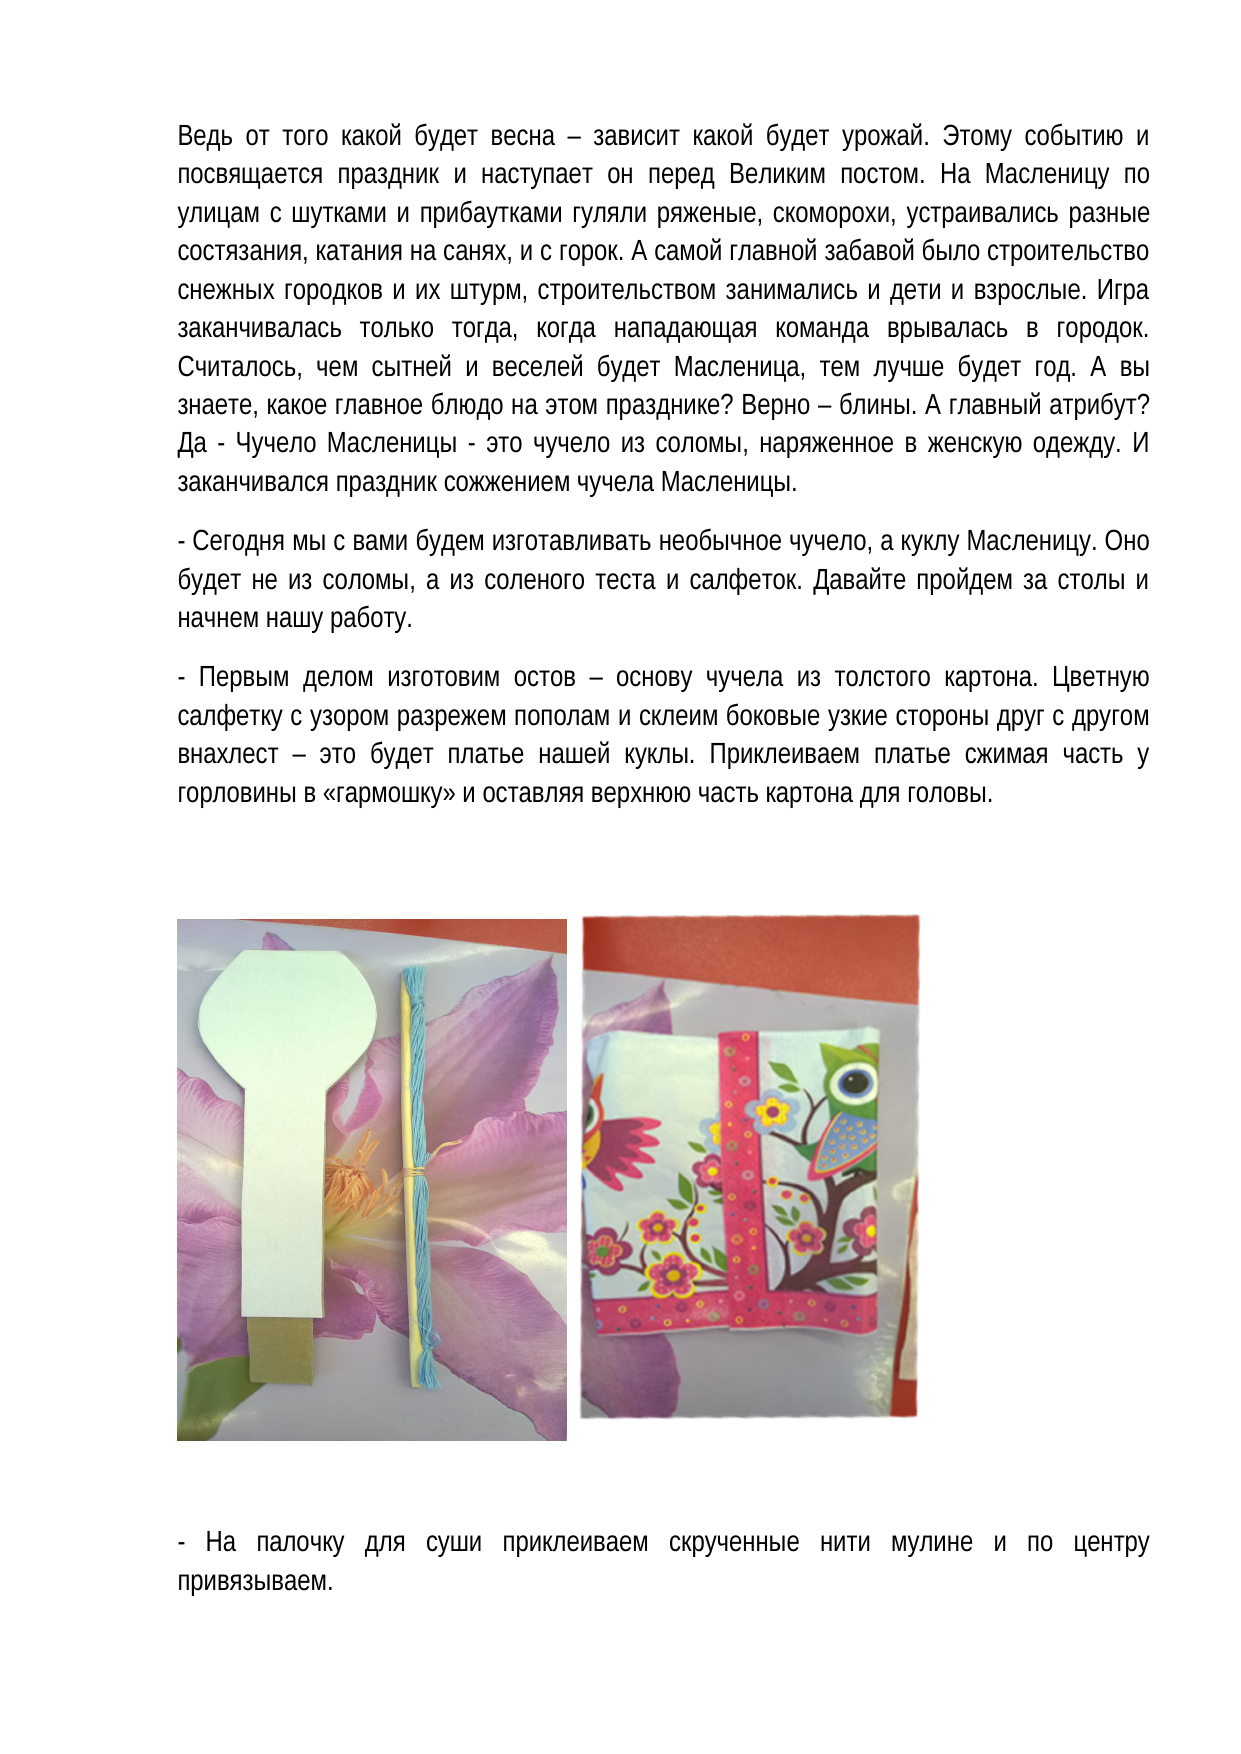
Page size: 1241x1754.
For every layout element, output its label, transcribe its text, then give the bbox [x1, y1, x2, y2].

text - Первым делом изготовим остов – основу чучела из толстого картона. Цветную салфетку с узором разрежем пополам и склеим боковые узкие стороны друг с другом внахлест – это будет платье нашей куклы. Приклеиваем платье сжимая часть у горловины в «гармошку» и оставляя верхнюю часть картона для головы. [177, 659, 1152, 808]
text - На палочку для суши приклеиваем скрученные нити мулине и по центру привязываем. [177, 1524, 1152, 1596]
text - Сегодня мы с вами будем изготавливать необычное чучело, а куклу Масленицу. Оно будет не из соломы, а из соленого теста и салфеток. Давайте пройдем за столы и начнем нашу работу. [177, 523, 1152, 634]
picture [177, 894, 949, 1441]
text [177, 118, 1152, 497]
